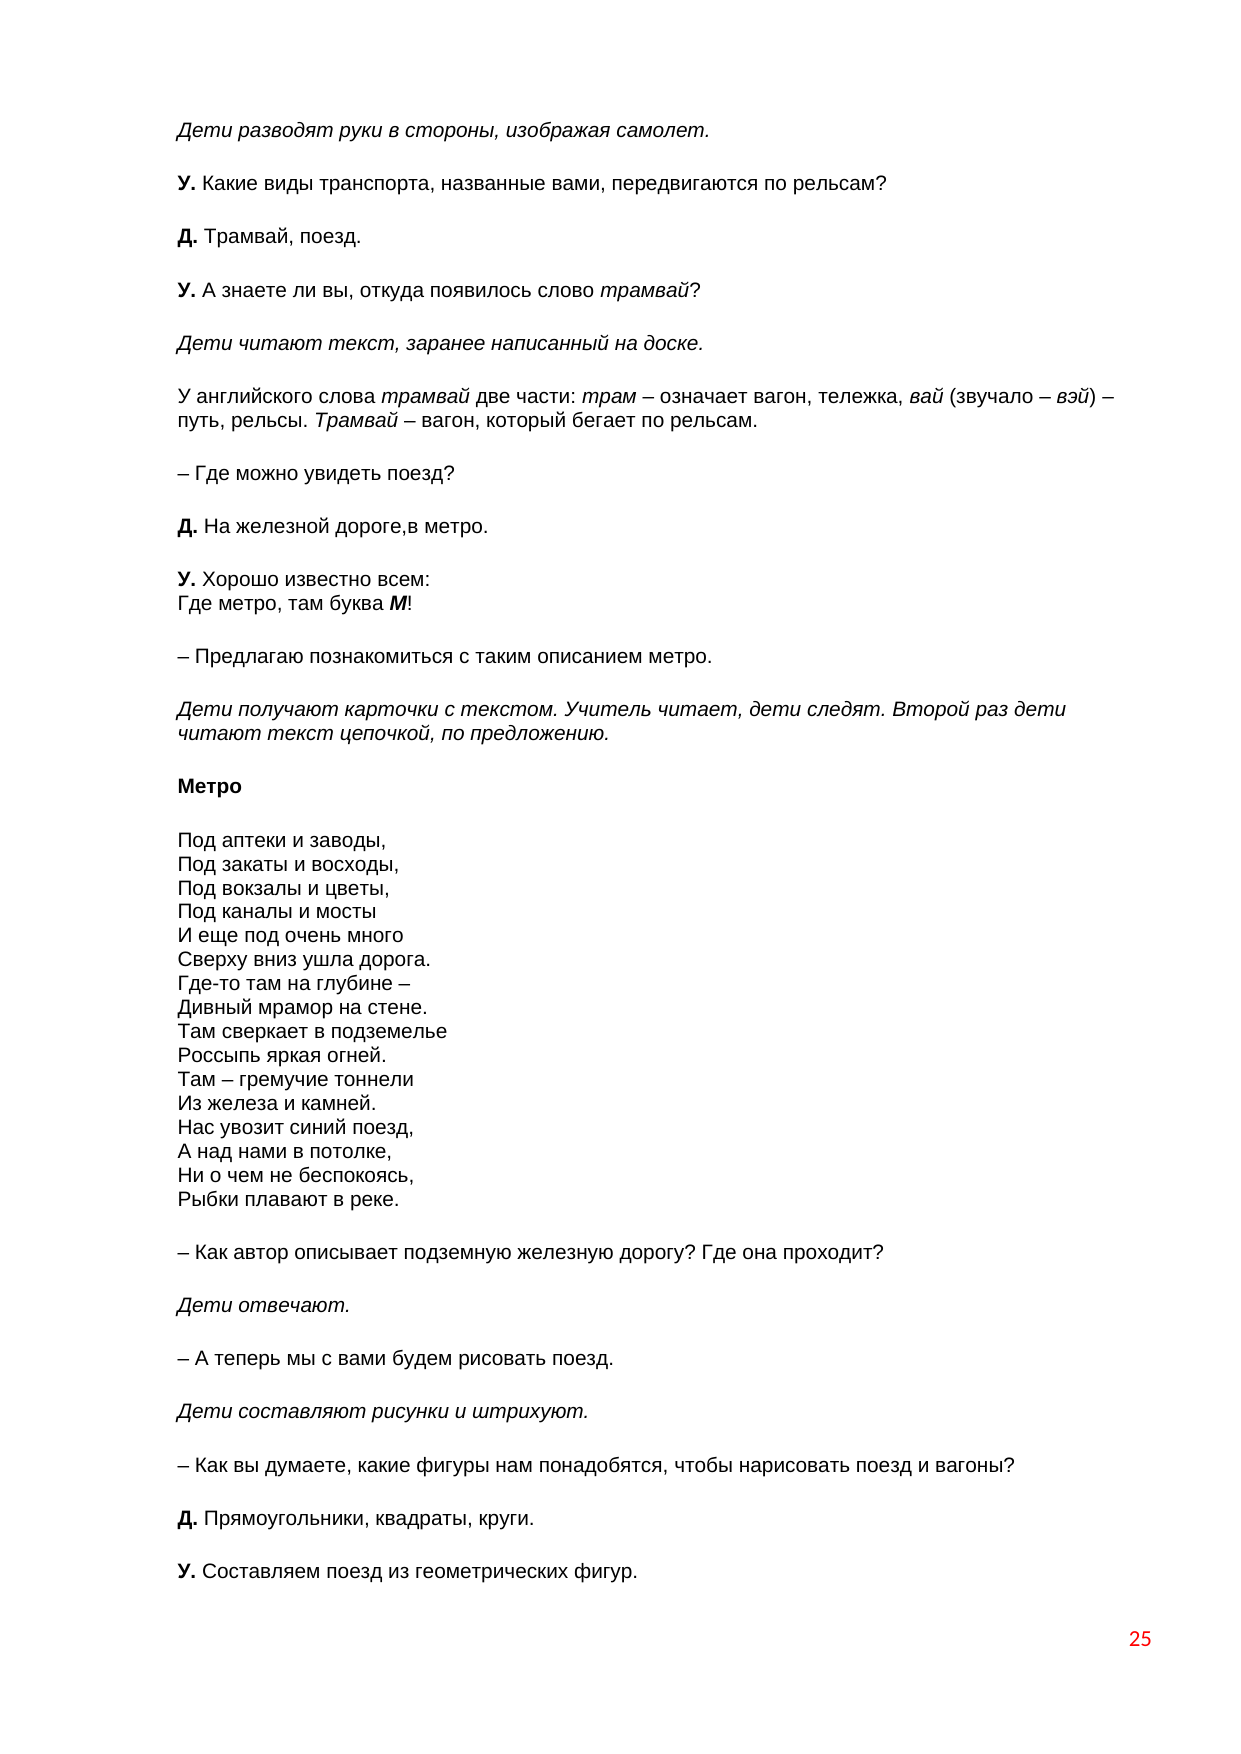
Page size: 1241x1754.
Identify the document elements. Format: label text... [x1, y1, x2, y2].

text У. Составляем поезд из геометрических фигур. [177, 1559, 1152, 1583]
text Дети получают карточки с текстом. Учитель читает, дети следят. Второй раз дети читают текст цепочкой, по предложению. [177, 697, 1152, 745]
text Дети читают текст, заранее написанный на доске. [177, 331, 1152, 354]
text Дети разводят руки в стороны, изображая самолет. [177, 118, 1152, 142]
text – Предлагаю познакомиться с таким описанием метро. [177, 644, 1152, 668]
text Д. Прямоугольники, квадраты, круги. [177, 1506, 1152, 1529]
text Дети составляют рисунки и штрихуют. [177, 1399, 1152, 1423]
text Д. На железной дороге,в метро. [177, 514, 1152, 538]
text – А теперь мы с вами будем рисовать поезд. [177, 1346, 1152, 1370]
text – Как вы думаете, какие фигуры нам понадобятся, чтобы нарисовать поезд и вагоны? [177, 1452, 1152, 1476]
text У. А знаете ли вы, откуда появилось слово трамвай? [177, 277, 1152, 301]
text Д. Трамвай, поезд. [177, 224, 1152, 248]
text У английского слова трамвай две части: трам – означает вагон, тележка, вай (звучало – вэй) – путь, рельсы. Трамвай – вагон, который бегает по рельсам. [177, 384, 1152, 432]
text У. Хорошо известно всем: Где метро, там буква М! [177, 567, 1152, 615]
text Под аптеки и заводы, Под закаты и восходы, Под вокзалы и цветы, Под каналы и мосты И еще под очень много Сверху вниз ушла дорога. Где-то там на глубине – Дивный мрамор на стене. Там сверкает в подземелье Россыпь яркая огней. Там – гремучие тоннели Из железа и камней. Нас увозит синий поезд, А над нами в потолке, Ни о чем не беспокоясь, Рыбки плавают в реке. [177, 827, 1152, 1211]
text – Как автор описывает подземную железную дорогу? Где она проходит? [177, 1240, 1152, 1264]
text Дети отвечают. [177, 1293, 1152, 1317]
text – Где можно увидеть поезд? [177, 461, 1152, 485]
text У. Какие виды транспорта, названные вами, передвигаются по рельсам? [177, 171, 1152, 195]
text Метро [177, 774, 1152, 798]
